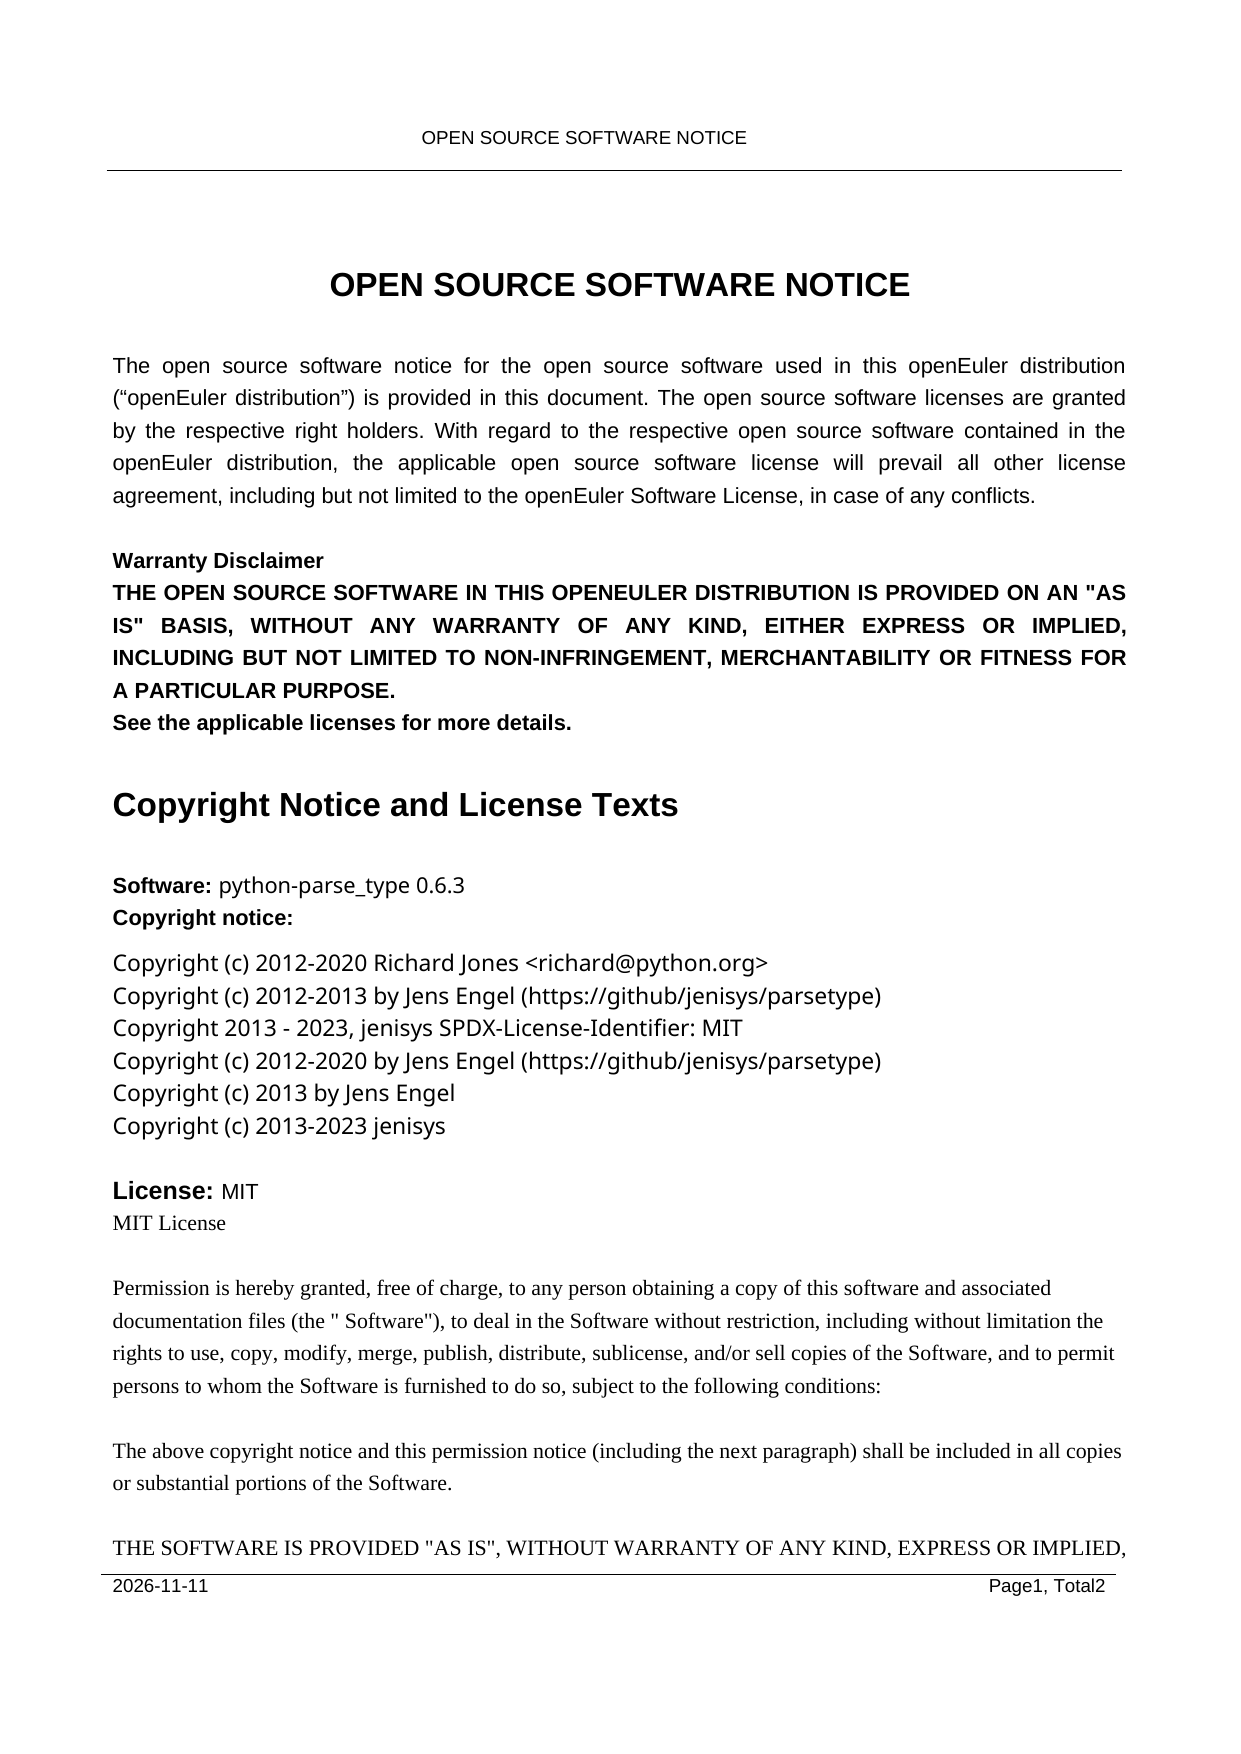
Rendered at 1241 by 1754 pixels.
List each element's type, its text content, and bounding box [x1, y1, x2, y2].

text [112, 1207, 1128, 1564]
title Software: python-parse_type 0.6.3 [112, 869, 1128, 901]
text Copyright Notice and License Texts [112, 771, 1128, 836]
text Copyright notice: [112, 901, 1128, 934]
text Warranty Disclaimer [112, 544, 1128, 576]
text OPEN SOURCE SOFTWARE NOTICE [112, 251, 1128, 316]
text Copyright (c) 2012-2020 Richard Jones <richard@python.org> Copyright (c) 2012-2013 by Jens Engel (https://github/jenisys/parsetype) Copyright 2013 - 2023, jenisys SPDX-License-Identifier: MIT Copyright (c) 2012-2020 by Jens Engel (https://github/jenisys/parsetype) Copyright (c) 2013 by Jens Engel Copyright (c) 2013-2023 jenisys [112, 947, 1128, 1174]
text The open source software notice for the open source software used in this openEuler distribution (“openEuler distribution”) is provided in this document. The open source software licenses are granted by the respective right holders. With regard to the respective open source software contained in the openEuler distribution, the applicable open source software license will prevail all other license agreement, including but not limited to the openEuler Software License, in case of any conflicts. [112, 349, 1128, 511]
text THE OPEN SOURCE SOFTWARE IN THIS OPENEULER DISTRIBUTION IS PROVIDED ON AN "AS IS" BASIS, WITHOUT ANY WARRANTY OF ANY KIND, EITHER EXPRESS OR IMPLIED, INCLUDING BUT NOT LIMITED TO NON-INFRINGEMENT, MERCHANTABILITY OR FITNESS FOR A PARTICULAR PURPOSE. See the applicable licenses for more details. [112, 576, 1128, 739]
text License: MIT [112, 1174, 1128, 1207]
